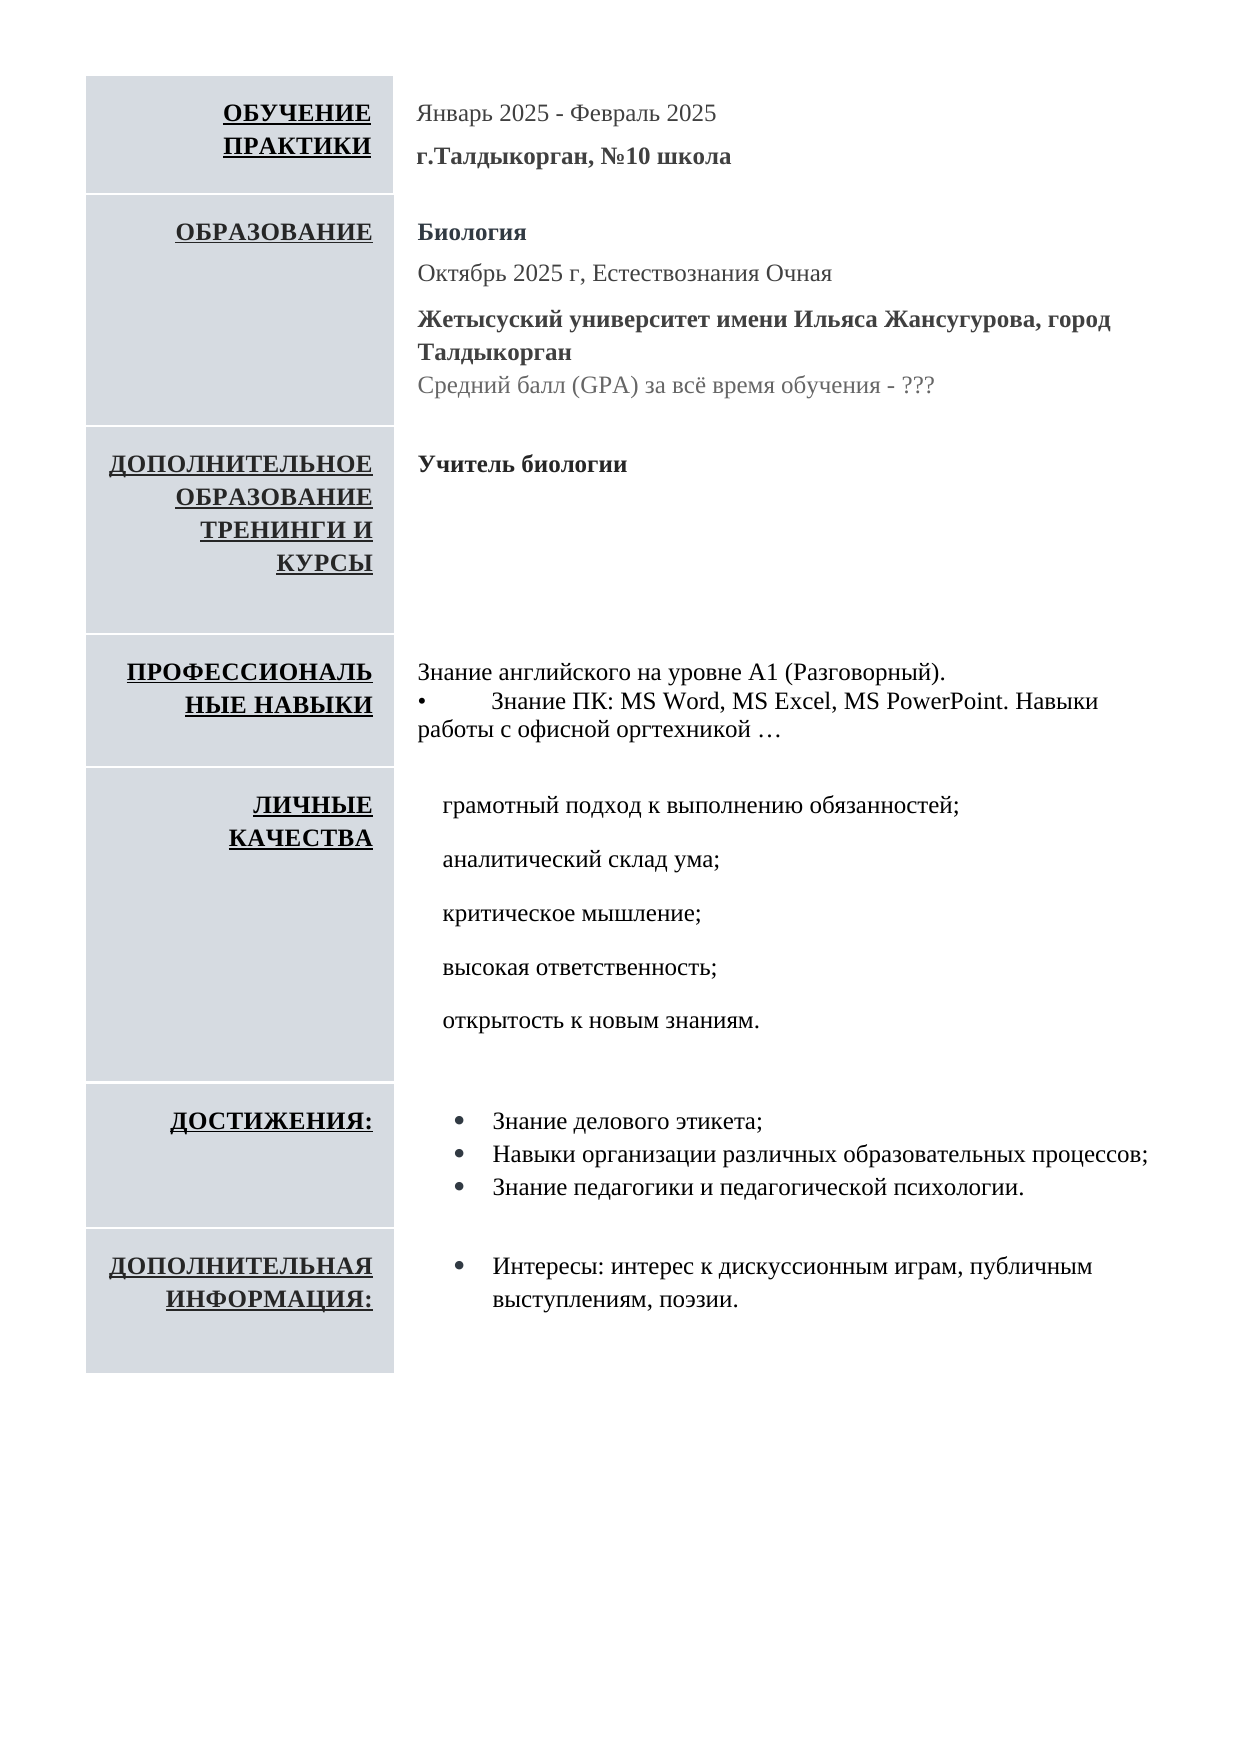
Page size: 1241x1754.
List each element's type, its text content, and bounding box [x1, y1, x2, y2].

table_cell Знание английского на уровне A1 (Разговорный). • Знание ПК: MS Word, MS Excel, MS PowerPoint. Навыки работы с офисной оргтехникой … [396, 635, 1194, 766]
table_cell ЛИЧНЫЕ КАЧЕСТВА [86, 768, 394, 1081]
table_cell Знание делового этикета; Навыки организации различных образовательных процессов; Знание педагогики и педагогической психологии. [396, 1084, 1194, 1227]
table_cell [86, 76, 393, 193]
table_cell Учитель биологии [396, 427, 1194, 633]
table_cell грамотный подход к выполнению обязанностей; аналитический склад ума; критическое мышление; высокая ответственность; открытость к новым знаниям. [396, 768, 1194, 1081]
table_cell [395, 76, 1194, 193]
table_cell ДОПОЛНИТЕЛЬНОЕ ОБРАЗОВАНИЕ ТРЕНИНГИ И КУРСЫ [86, 427, 394, 633]
table_cell ДОПОЛНИТЕЛЬНАЯ ИНФОРМАЦИЯ: [86, 1229, 394, 1373]
table_cell ОБРАЗОВАНИЕ [86, 195, 394, 425]
table_cell Интересы: интерес к дискуссионным играм, публичным выступлениям, поэзии. [396, 1229, 1194, 1373]
table_cell ПРОФЕССИОНАЛЬНЫЕ НАВЫКИ [86, 635, 394, 766]
table_cell ДОСТИЖЕНИЯ: [86, 1084, 394, 1227]
table_cell Биология Октябрь 2025 г, Естествознания Очная Жетысуский университет имени Ильяса Жансугурова, город Талдыкорган Средний балл (GPA) за всё время обучения - ??? [396, 195, 1194, 425]
